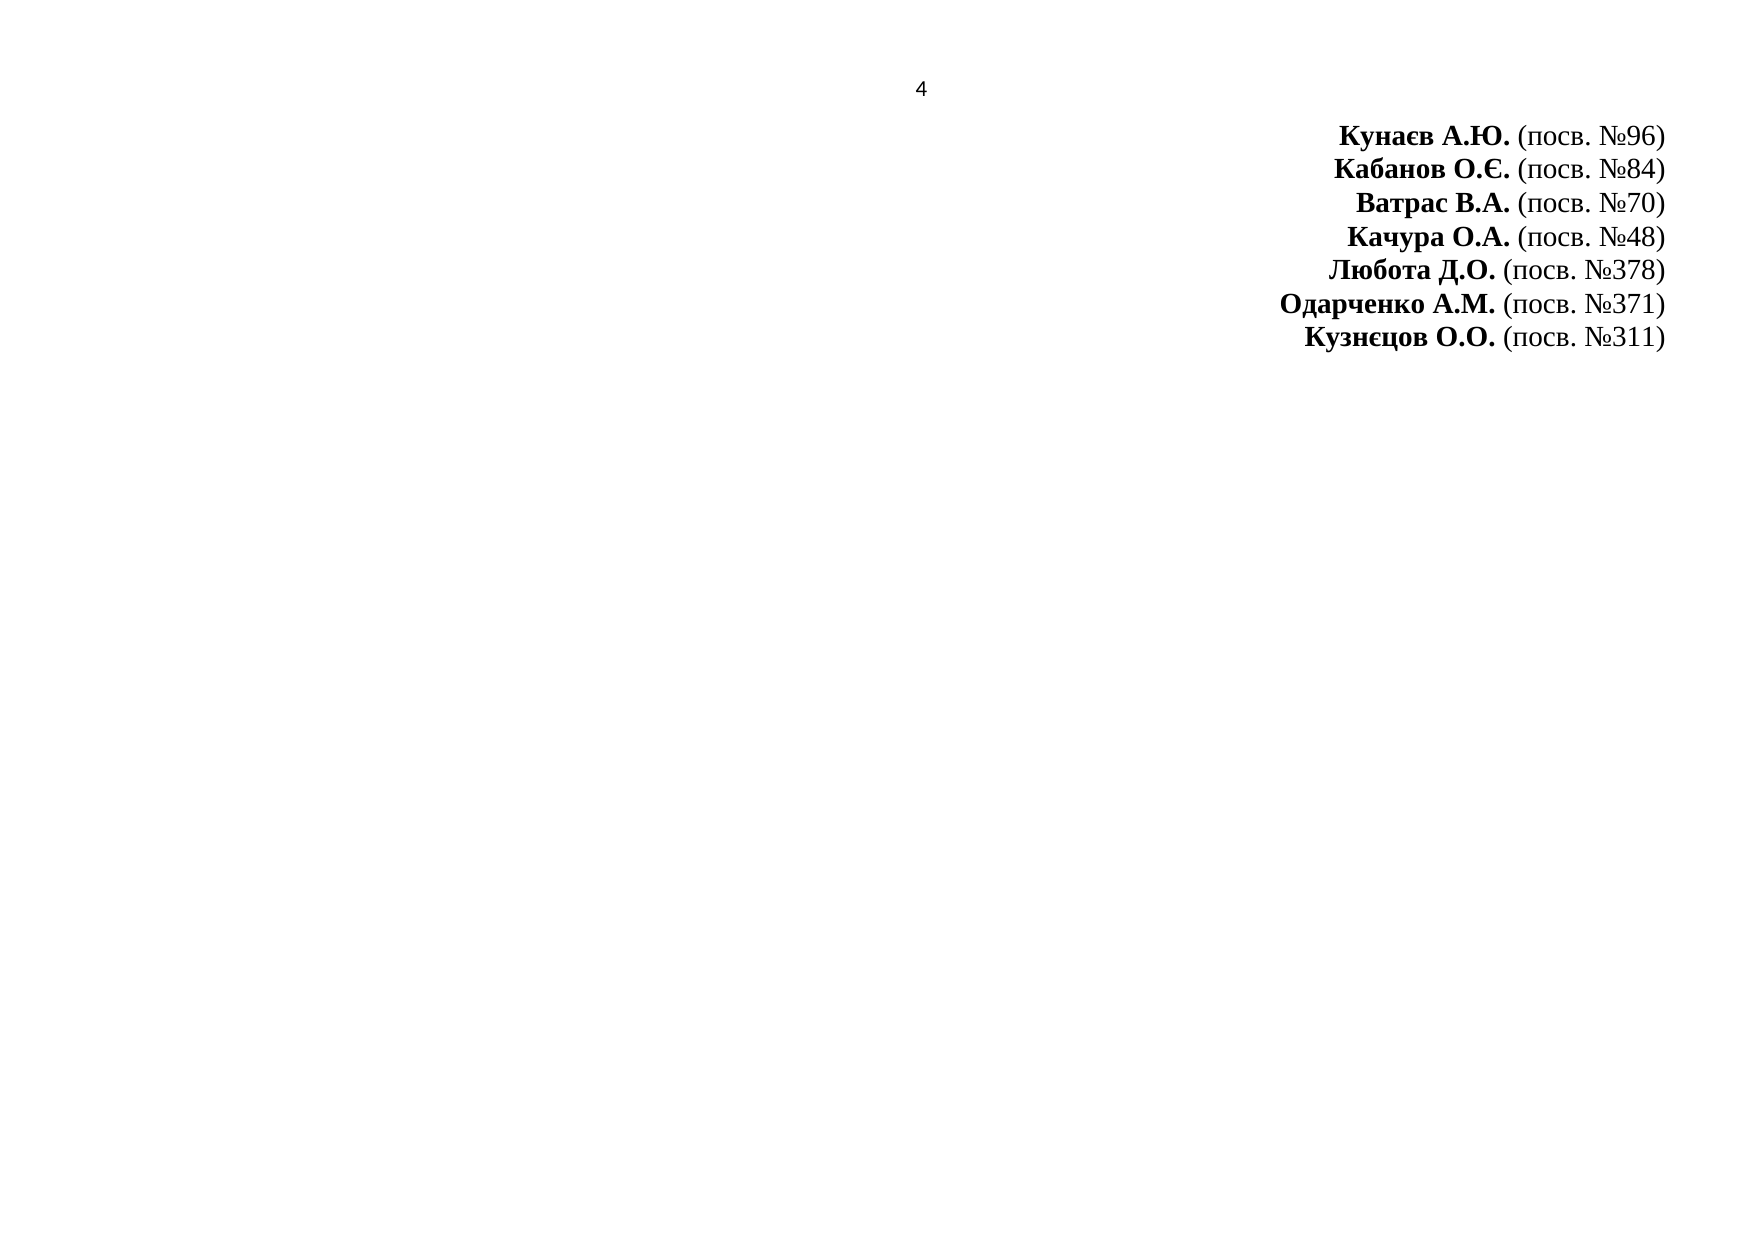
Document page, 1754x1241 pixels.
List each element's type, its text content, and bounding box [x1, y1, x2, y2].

text Кунаєв А.Ю. (посв. №96) [177, 118, 1665, 152]
text Качура О.А. (посв. №48) [177, 219, 1665, 252]
text Кузнєцов О.О. (посв. №311) [177, 319, 1665, 353]
text Кабанов О.Є. (посв. №84) [177, 152, 1665, 185]
text Ватрас В.А. (посв. №70) [177, 185, 1665, 219]
text Любота Д.О. (посв. №378) [177, 252, 1665, 286]
text Одарченко А.М. (посв. №371) [177, 286, 1665, 319]
